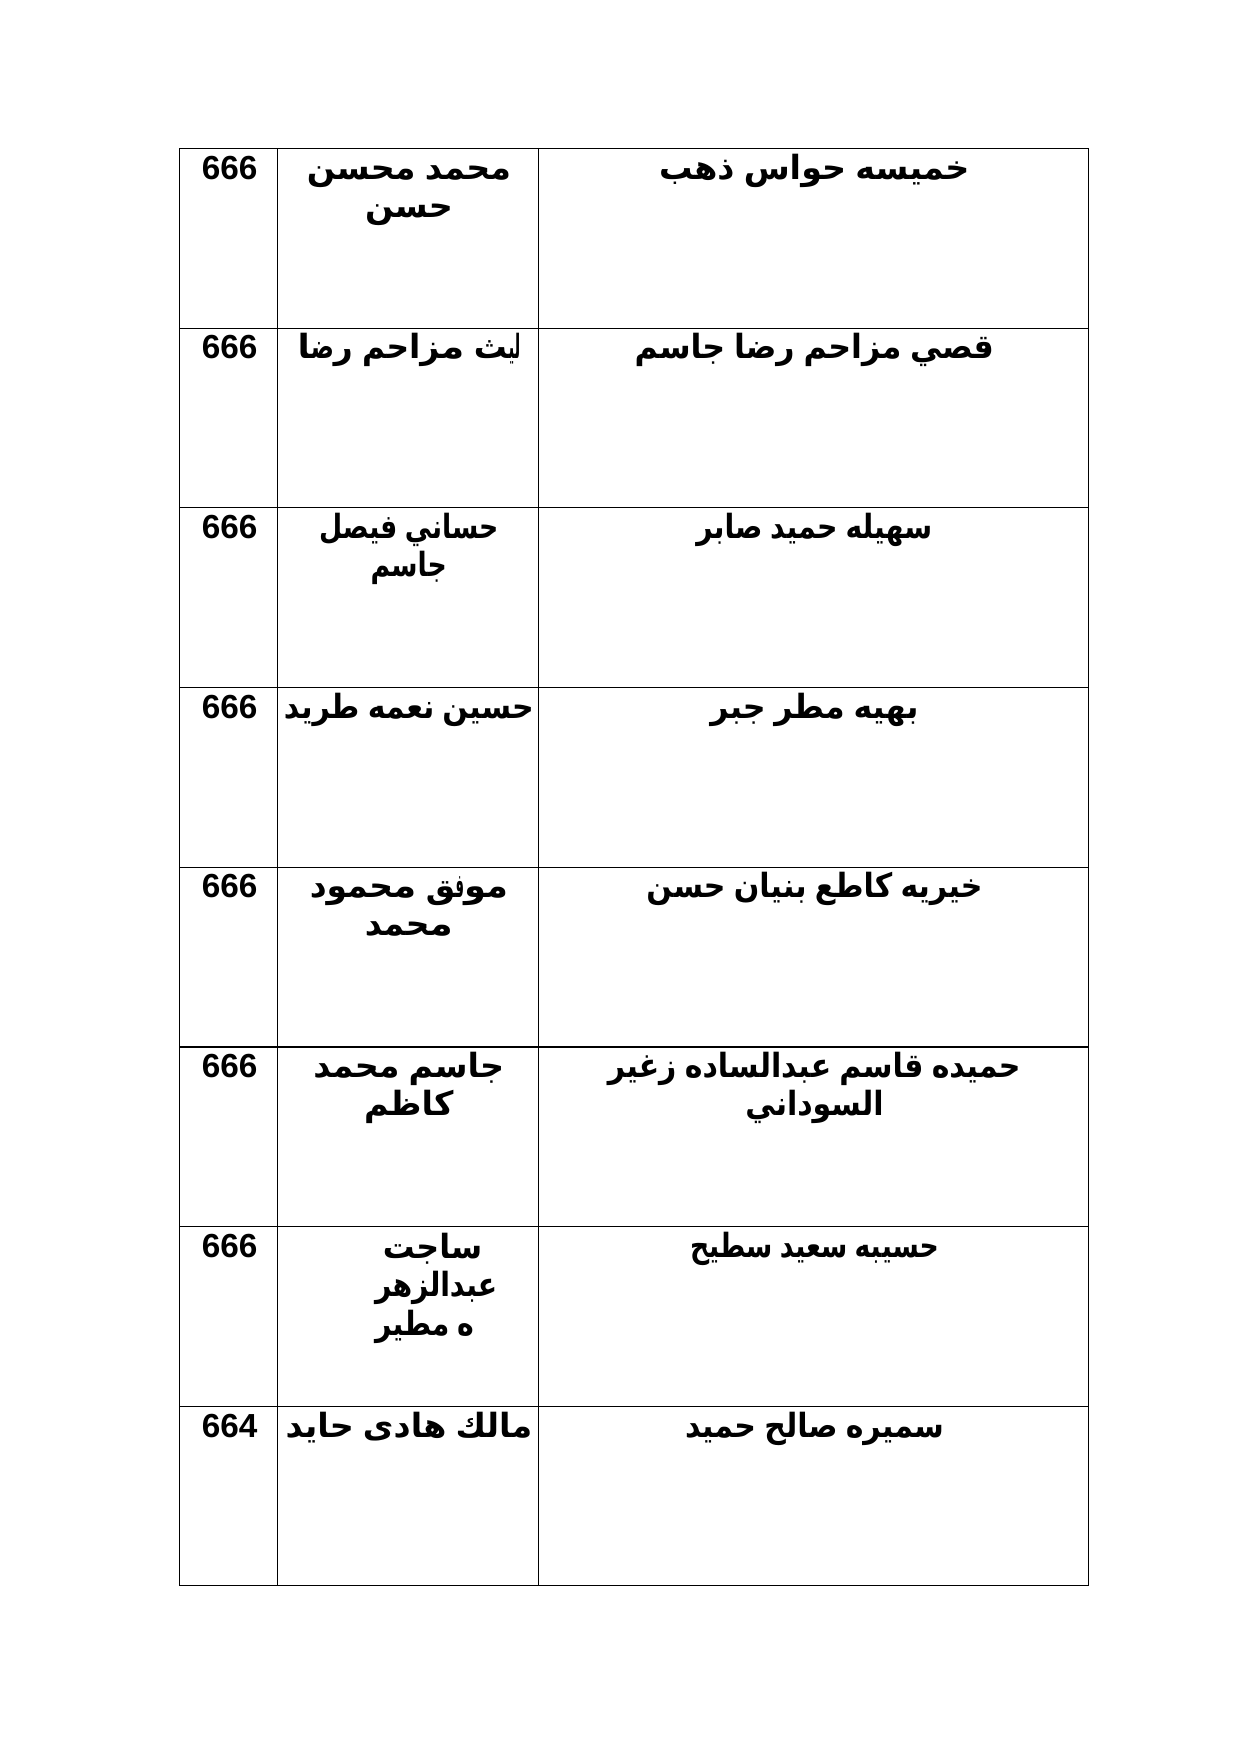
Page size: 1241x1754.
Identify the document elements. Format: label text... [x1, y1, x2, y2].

table_cell حساني فيصل جاسم [278, 508, 538, 687]
table_cell 666 [180, 508, 277, 687]
table_header محمد محسن حسن [278, 149, 538, 328]
table_cell حسين نعمه طريد [278, 688, 538, 867]
table_cell حميده قاسم عبدالساده زغير السوداني [539, 1048, 1088, 1226]
table_cell 666 [180, 329, 277, 507]
table_cell 666 [180, 688, 277, 867]
table_header 666 [180, 149, 277, 328]
table_cell قصي مزاحم رضا جاسم [539, 329, 1088, 507]
table_cell سميره صالح حميد [539, 1407, 1088, 1585]
table_cell مالك هادى حايد [278, 1407, 538, 1585]
table_header خميسه حواس ذهب [539, 149, 1088, 328]
table_cell بهيه مطر جبر [539, 688, 1088, 867]
table_cell ليث مزاحم رضا [278, 329, 538, 507]
table_cell 666 [180, 1048, 277, 1226]
table_cell خيريه كاطع بنيان حسن [539, 868, 1088, 1046]
table_cell سهيله حميد صابر [539, 508, 1088, 687]
table_cell 664 [180, 1407, 277, 1585]
table_cell ساجت عبدالزهره مطير [278, 1227, 538, 1406]
table_cell حسيبه سعيد سطيح [539, 1227, 1088, 1406]
table_cell 666 [180, 1227, 277, 1406]
table_cell جاسم محمد كاظم [278, 1048, 538, 1226]
table_cell موفق محمود محمد [278, 868, 538, 1046]
table_cell 666 [180, 868, 277, 1046]
